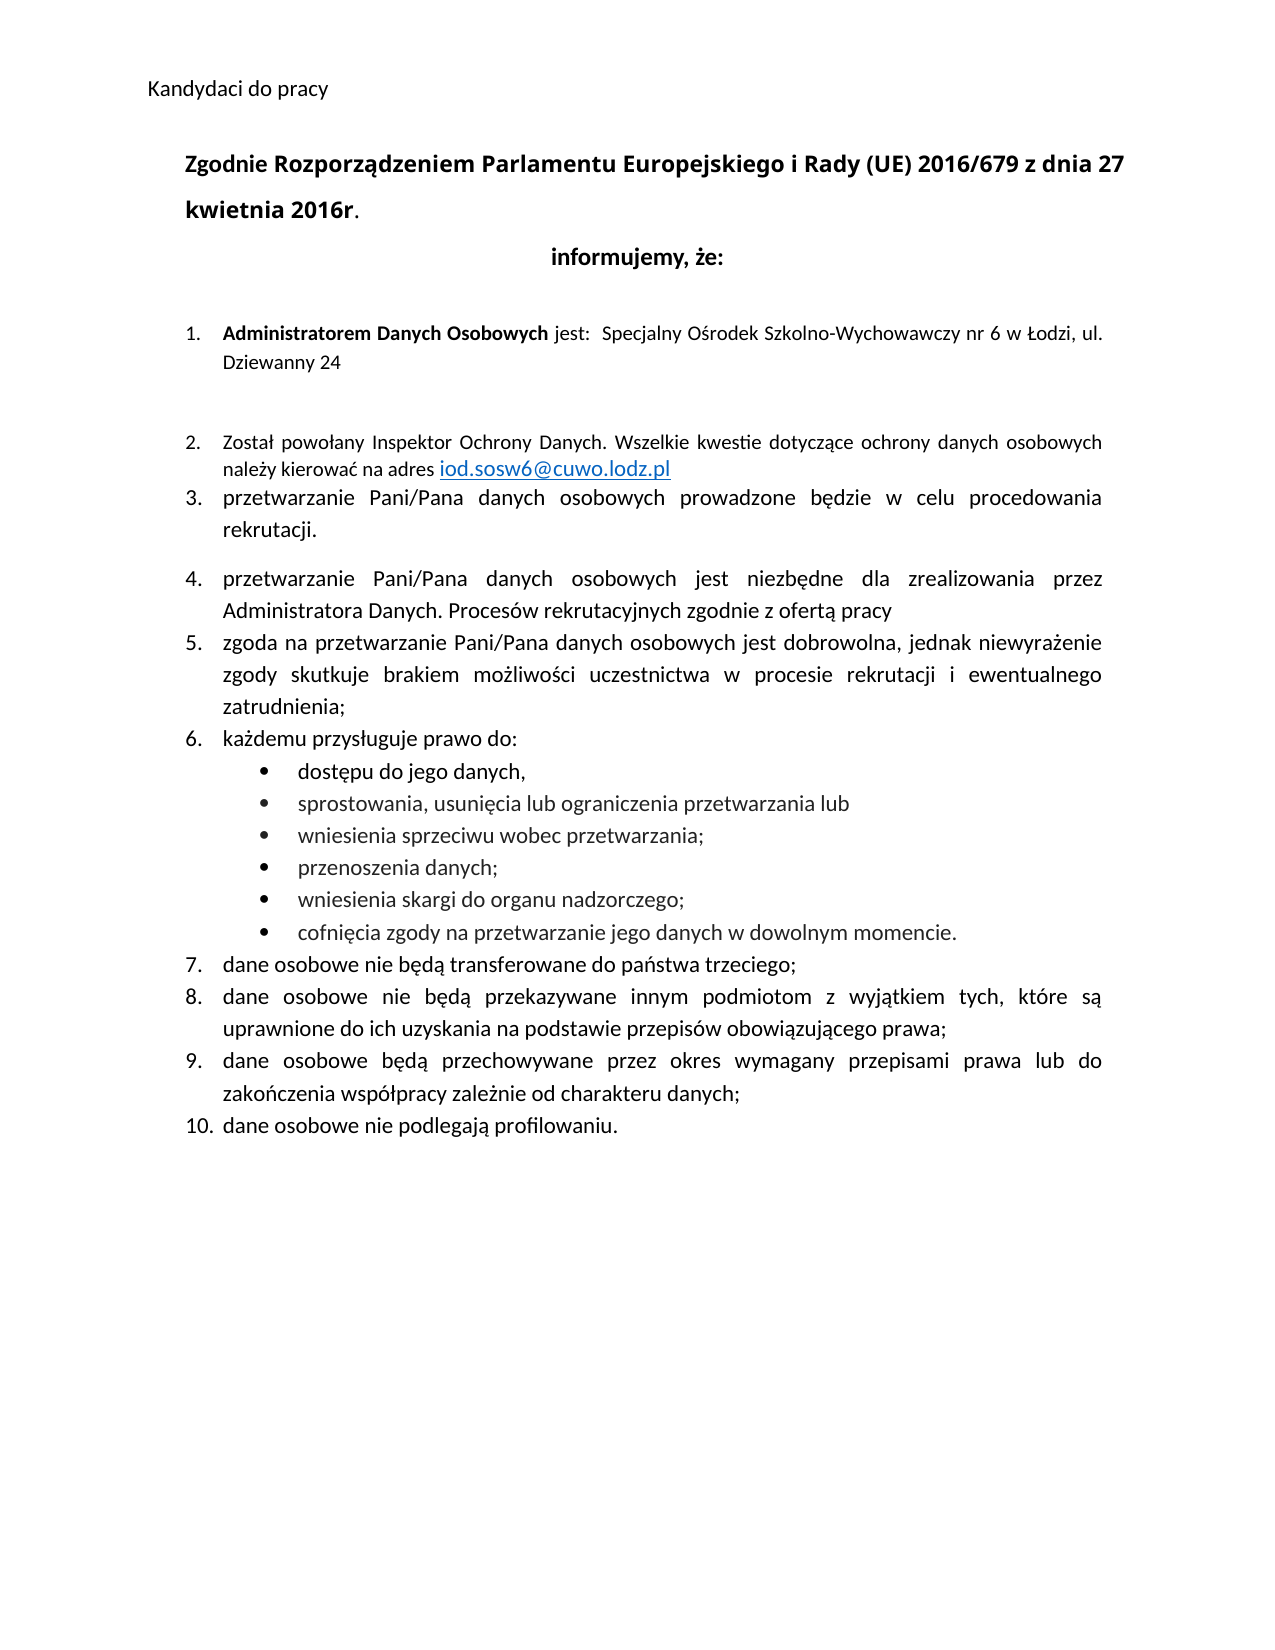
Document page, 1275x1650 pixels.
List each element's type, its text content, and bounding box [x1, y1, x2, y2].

list zgoda na przetwarzanie Pani/Pana danych osobowych jest dobrowolna, jednak niewyrażenie zgody skutkuje brakiem możliwości uczestnictwa w procesie rekrutacji i ewentualnego zatrudnienia; [185, 628, 1104, 720]
list Został powołany Inspektor Ochrony Danych. Wszelkie kwestie dotyczące ochrony danych osobowych należy kierować na adres iod.sosw6@cuwo.lodz.pl [185, 429, 1104, 483]
list cofnięcia zgody na przetwarzanie jego danych w dowolnym momencie. [260, 918, 1104, 946]
list każdemu przysługuje prawo do: [185, 724, 1104, 753]
text informujemy, że: [148, 241, 1127, 272]
list wniesienia sprzeciwu wobec przetwarzania; [260, 821, 1104, 849]
list dane osobowe nie będą transferowane do państwa trzeciego; [185, 950, 1104, 978]
list dane osobowe nie podlegają profilowaniu. [185, 1111, 1104, 1139]
list dane osobowe będą przechowywane przez okres wymagany przepisami prawa lub do zakończenia współpracy zależnie od charakteru danych; [185, 1046, 1104, 1107]
list Zgodnie Rozporządzeniem Parlamentu Europejskiego i Rady (UE) 2016/679 z dnia 27 kwietnia 2016r. [185, 148, 1127, 226]
list sprostowania, usunięcia lub ograniczenia przetwarzania lub [260, 789, 1104, 817]
list dostępu do jego danych, [260, 757, 1104, 785]
list przetwarzanie Pani/Pana danych osobowych prowadzone będzie w celu procedowania rekrutacji. [185, 483, 1104, 543]
list przenoszenia danych; [260, 853, 1104, 881]
list Administratorem Danych Osobowych jest: Specjalny Ośrodek Szkolno-Wychowawczy nr 6 w Łodzi, ul. Dziewanny 24 [185, 320, 1104, 374]
list wniesienia skargi do organu nadzorczego; [260, 886, 1104, 913]
list przetwarzanie Pani/Pana danych osobowych jest niezbędne dla zrealizowania przez Administratora Danych. Procesów rekrutacyjnych zgodnie z ofertą pracy [185, 564, 1104, 624]
list dane osobowe nie będą przekazywane innym podmiotom z wyjątkiem tych, które są uprawnione do ich uzyskania na podstawie przepisów obowiązującego prawa; [185, 982, 1104, 1042]
